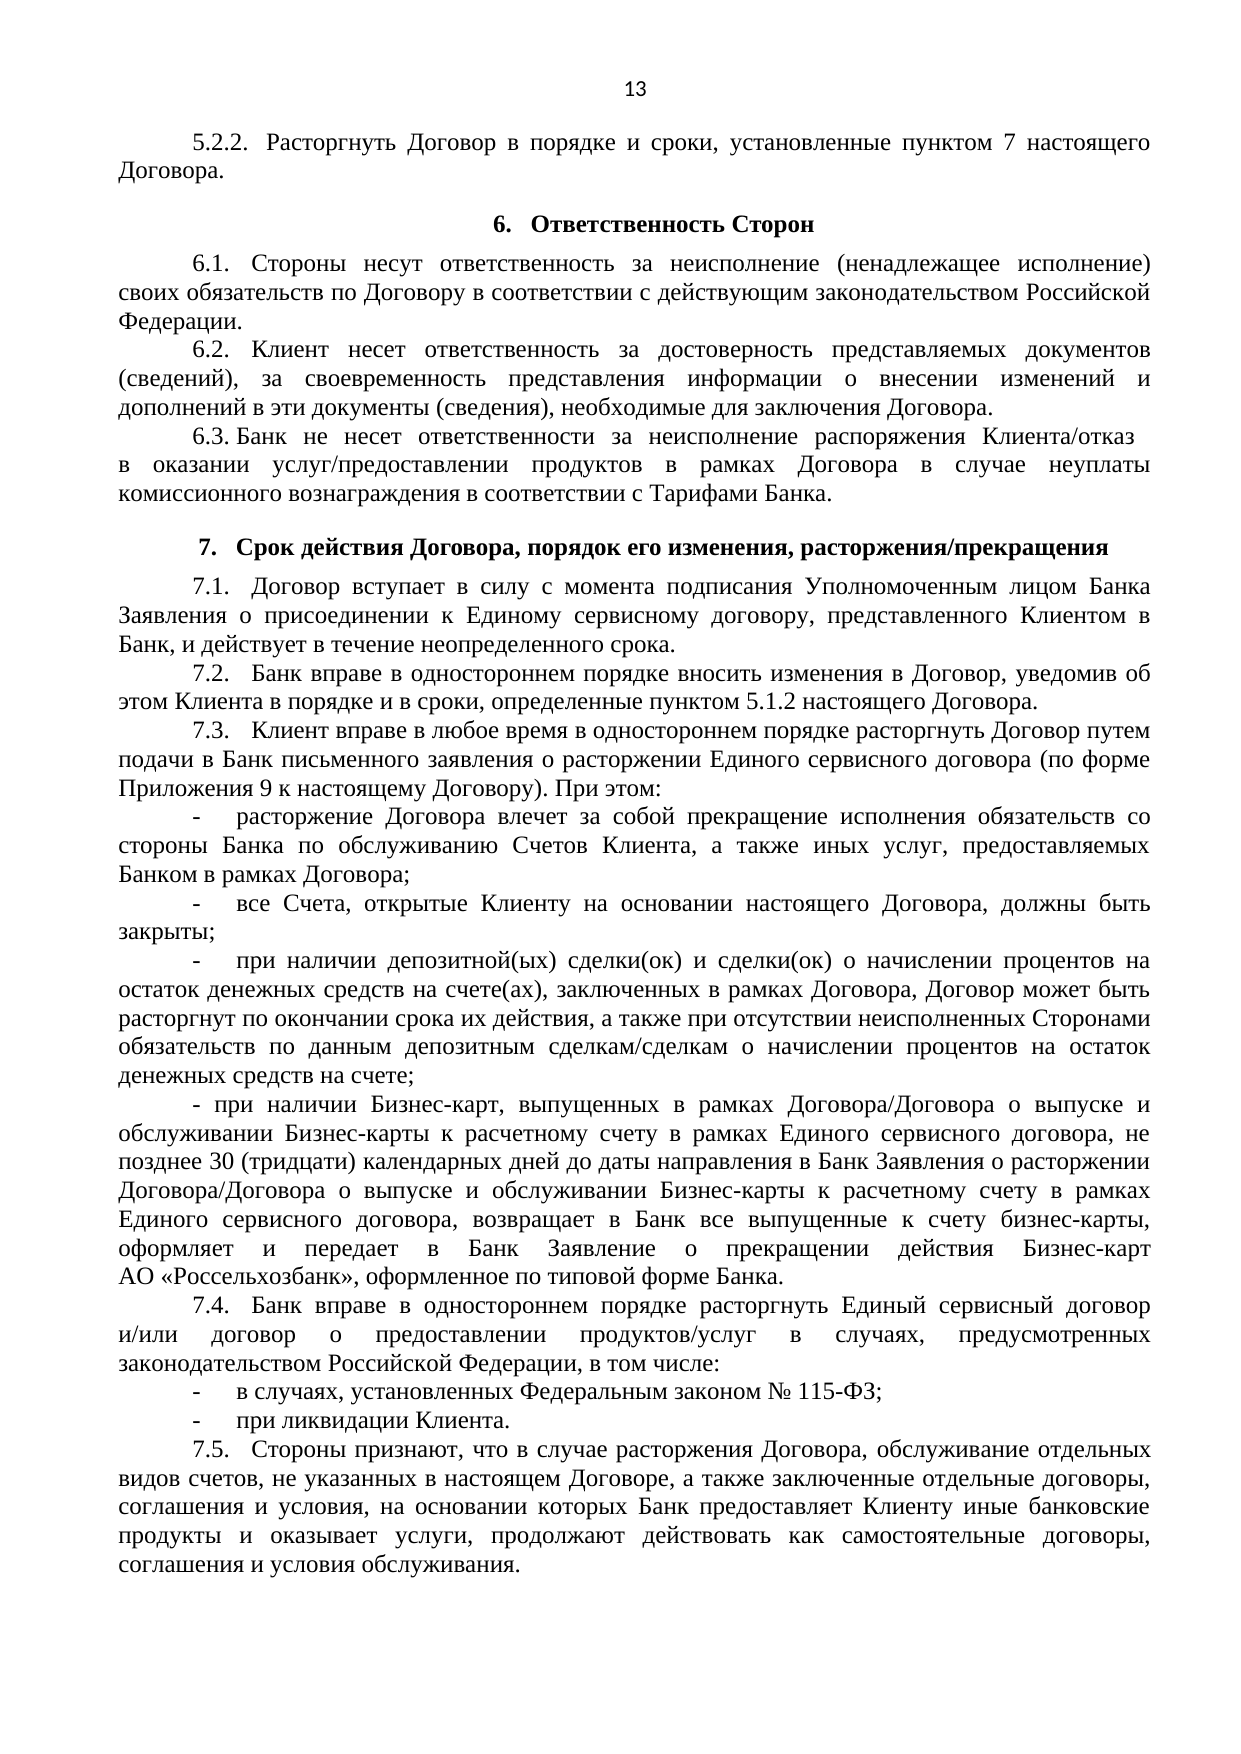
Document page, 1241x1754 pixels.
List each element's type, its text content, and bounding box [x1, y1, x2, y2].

text - при ликвидации Клиента. [118, 1405, 1152, 1434]
text 5.2.2. Расторгнуть Договор в порядке и сроки, установленные пунктом 7 настоящего Договора. [118, 127, 1152, 184]
text 6.3. Банк не несет ответственности за неисполнение распоряжения Клиента/отказ в оказании услуг/предоставлении продуктов в рамках Договора в случае неуплаты комиссионного вознаграждения в соответствии с Тарифами Банка. [118, 421, 1152, 507]
text 7.5. Стороны признают, что в случае расторжения Договора, обслуживание отдельных видов счетов, не указанных в настоящем Договоре, а также заключенные отдельные договоры, соглашения и условия, на основании которых Банк предоставляет Клиенту иные банковские продукты и оказывает услуги, продолжают действовать как самостоятельные договоры, соглашения и условия обслуживания. [118, 1434, 1152, 1578]
text 7.2. Банк вправе в одностороннем порядке вносить изменения в Договор, уведомив об этом Клиента в порядке и в сроки, определенные пунктом 5.1.2 настоящего Договора. [118, 658, 1152, 715]
list - при наличии Бизнес-карт, выпущенных в рамках Договора/Договора о выпуске и обслуживании Бизнес-карты к расчетному счету в рамках Единого сервисного договора, не позднее 30 (тридцати) календарных дней до даты направления в Банк Заявления о расторжении Договора/Договора о выпуске и обслуживании Бизнес-карты к расчетному счету в рамках Единого сервисного договора, возвращает в Банк все выпущенные к счету бизнес-карты, оформляет и передает в Банк Заявление о прекращении действия Бизнес-карт АО «Россельхозбанк», оформленное по типовой форме Банка. [118, 1089, 1152, 1290]
text - расторжение Договора влечет за собой прекращение исполнения обязательств со стороны Банка по обслуживанию Счетов Клиента, а также иных услуг, предоставляемых Банком в рамках Договора; [118, 801, 1152, 888]
text 7.1. Договор вступает в силу с момента подписания Уполномоченным лицом Банка Заявления о присоединении к Единому сервисному договору, представленного Клиентом в Банк, и действует в течение неопределенного срока. [118, 571, 1152, 658]
text 6.1. Стороны несут ответственность за неисполнение (ненадлежащее исполнение) своих обязательств по Договору в соответствии с действующим законодательством Российской Федерации. [118, 248, 1152, 334]
text 7.3. Клиент вправе в любое время в одностороннем порядке расторгнуть Договор путем подачи в Банк письменного заявления о расторжении Единого сервисного договора (по форме Приложения 9 к настоящему Договору). При этом: [118, 715, 1152, 801]
text - в случаях, установленных Федеральным законом № 115-ФЗ; [118, 1376, 1152, 1405]
subtitle Срок действия Договора, порядок его изменения, расторжения/прекращения [156, 532, 1152, 561]
text 7.4. Банк вправе в одностороннем порядке расторгнуть Единый сервисный договор и/или договор о предоставлении продуктов/услуг в случаях, предусмотренных законодательством Российской Федерации, в том числе: [118, 1290, 1152, 1376]
subtitle Ответственность Сторон [156, 209, 1152, 238]
text 6.2. Клиент несет ответственность за достоверность представляемых документов (сведений), за своевременность представления информации о внесении изменений и дополнений в эти документы (сведения), необходимые для заключения Договора. [118, 334, 1152, 421]
text - все Счета, открытые Клиенту на основании настоящего Договора, должны быть закрыты; [118, 888, 1152, 945]
text - при наличии депозитной(ых) сделки(ок) и сделки(ок) о начислении процентов на остаток денежных средств на счете(ах), заключенных в рамках Договора, Договор может быть расторгнут по окончании срока их действия, а также при отсутствии неисполненных Сторонами обязательств по данным депозитным сделкам/сделкам о начислении процентов на остаток денежных средств на счете; [118, 945, 1152, 1089]
